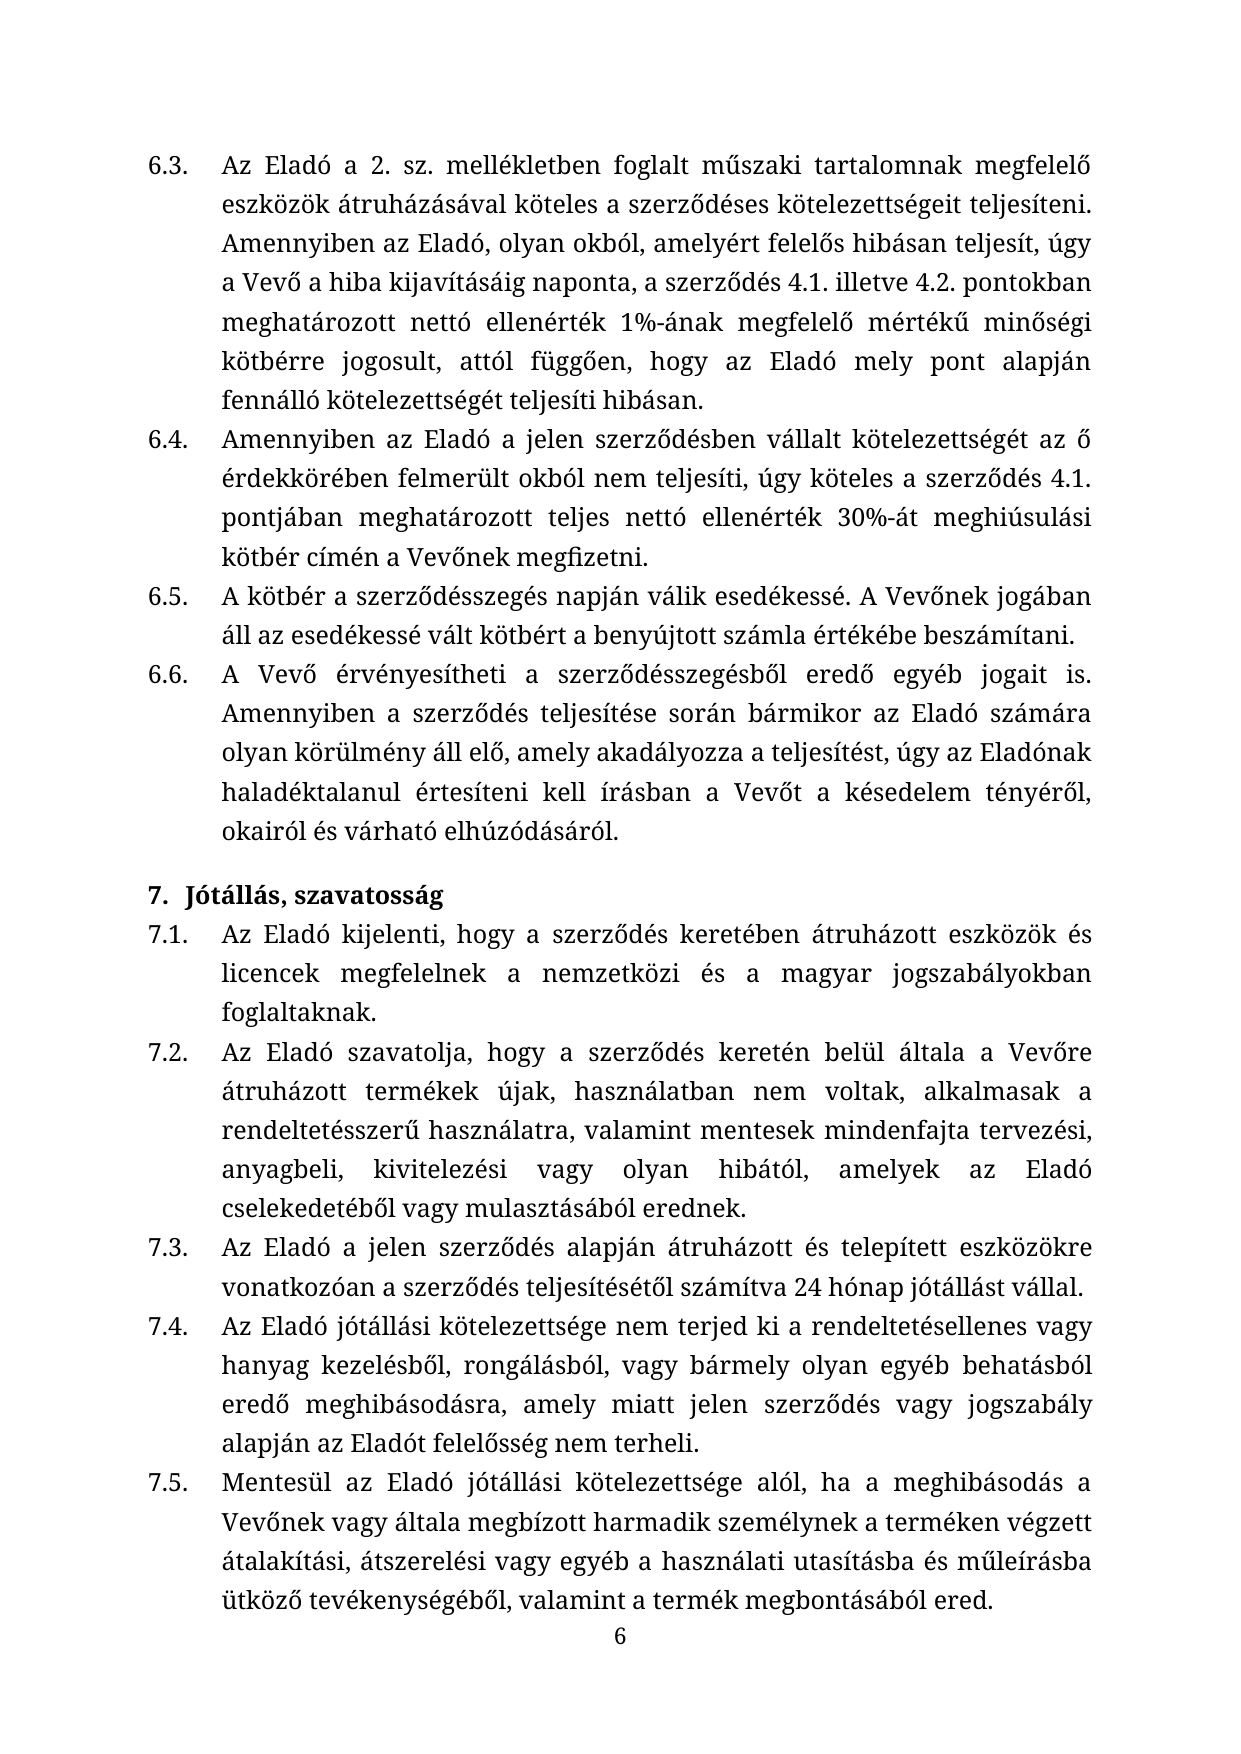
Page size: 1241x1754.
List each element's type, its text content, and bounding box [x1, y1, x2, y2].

list Jótállás, szavatosság [148, 878, 1093, 912]
list Az Eladó szavatolja, hogy a szerződés keretén belül általa a Vevőre átruházott termékek újak, használatban nem voltak, alkalmasak a rendeltetésszerű használatra, valamint mentesek mindenfajta tervezési, anyagbeli, kivitelezési vagy olyan hibától, amelyek az Eladó cselekedetéből vagy mulasztásából erednek. [148, 1034, 1093, 1225]
list Az Eladó jótállási kötelezettsége nem terjed ki a rendeltetésellenes vagy hanyag kezelésből, rongálásból, vagy bármely olyan egyéb behatásból eredő meghibásodásra, amely miatt jelen szerződés vagy jogszabály alapján az Eladót felelősség nem terheli. [148, 1308, 1093, 1460]
list Az Eladó a jelen szerződés alapján átruházott és telepített eszközökre vonatkozóan a szerződés teljesítésétől számítva 24 hónap jótállást vállal. [148, 1230, 1093, 1303]
list Az Eladó a 2. sz. mellékletben foglalt műszaki tartalomnak megfelelő eszközök átruházásával köteles a szerződéses kötelezettségeit teljesíteni. Amennyiben az Eladó, olyan okból, amelyért felelős hibásan teljesít, úgy a Vevő a hiba kijavításáig naponta, a szerződés 4.1. illetve 4.2. pontokban meghatározott nettó ellenérték 1%-ának megfelelő mértékű minőségi kötbérre jogosult, attól függően, hogy az Eladó mely pont alapján fennálló kötelezettségét teljesíti hibásan. [148, 148, 1093, 417]
list Mentesül az Eladó jótállási kötelezettsége alól, ha a meghibásodás a Vevőnek vagy általa megbízott harmadik személynek a terméken végzett átalakítási, átszerelési vagy egyéb a használati utasításba és műleírásba ütköző tevékenységéből, valamint a termék megbontásából ered. [148, 1465, 1093, 1617]
list A kötbér a szerződésszegés napján válik esedékessé. A Vevőnek jogában áll az esedékessé vált kötbért a benyújtott számla értékébe beszámítani. [148, 578, 1093, 652]
list Az Eladó kijelenti, hogy a szerződés keretében átruházott eszközök és licencek megfelelnek a nemzetközi és a magyar jogszabályokban foglaltaknak. [148, 917, 1093, 1029]
list A Vevő érvényesítheti a szerződésszegésből eredő egyéb jogait is. Amennyiben a szerződés teljesítése során bármikor az Eladó számára olyan körülmény áll elő, amely akadályozza a teljesítést, úgy az Eladónak haladéktalanul értesíteni kell írásban a Vevőt a késedelem tényéről, okairól és várható elhúzódásáról. [148, 657, 1093, 847]
list Amennyiben az Eladó a jelen szerződésben vállalt kötelezettségét az ő érdekkörében felmerült okból nem teljesíti, úgy köteles a szerződés 4.1. pontjában meghatározott teljes nettó ellenérték 30%-át meghiúsulási kötbér címén a Vevőnek megfizetni. [148, 422, 1093, 573]
